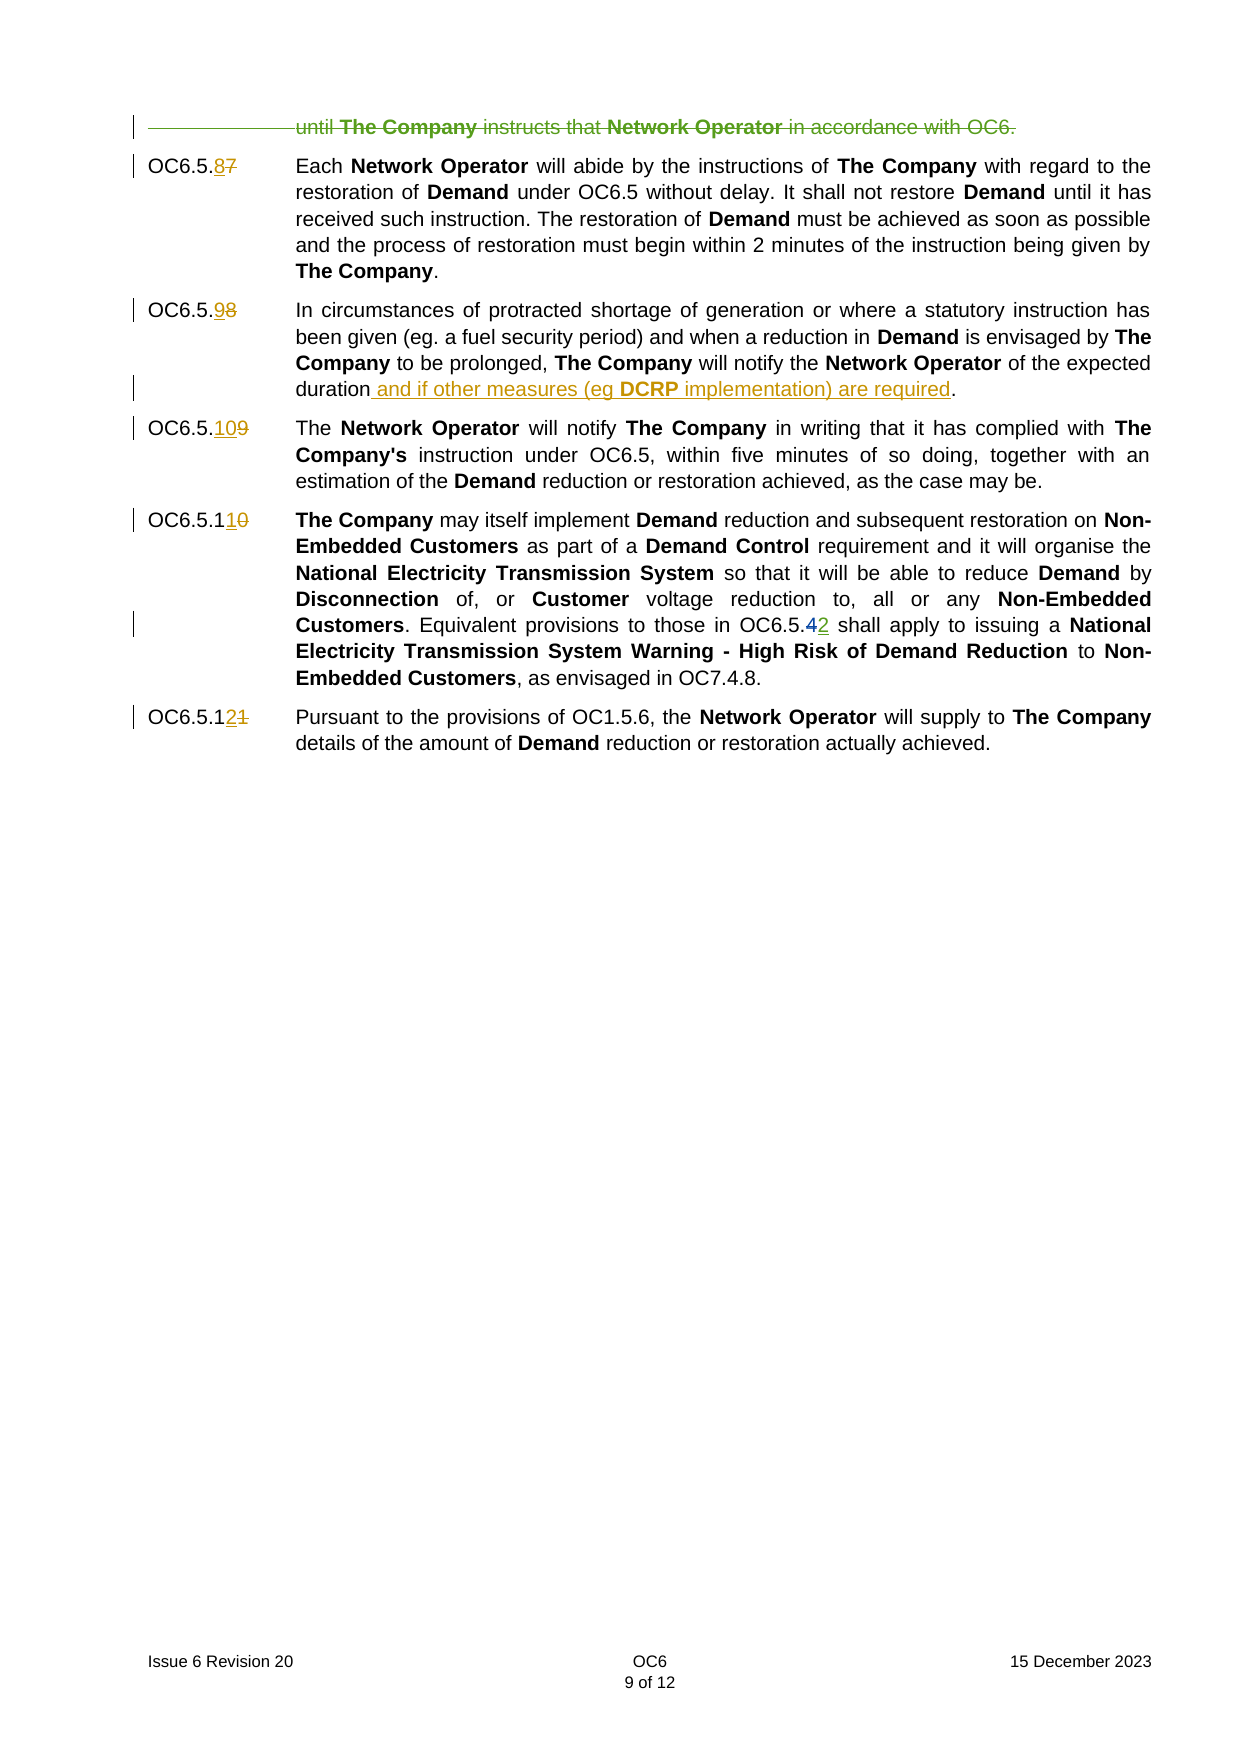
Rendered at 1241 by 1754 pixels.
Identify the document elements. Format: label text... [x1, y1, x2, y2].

text OC6.5. Each Network Operator will abide by the instructions of The Company with regard to the restoration of Demand under OC6.5 without delay. It shall not restore Demand until it has received such instruction. The restoration of Demand must be achieved as soon as possible and the process of restoration must begin within 2 minutes of the instruction being given by The Company. [148, 154, 1152, 283]
text OC6.5. In circumstances of protracted shortage of generation or where a statutory instruction has been given (eg. a fuel security period) and when a reduction in Demand is envisaged by The Company to be prolonged, The Company will notify the Network Operator of the expected duration. [148, 298, 1152, 401]
text OC6.5.1 The Company may itself implement Demand reduction and subsequent restoration on Non-Embedded Customers as part of a Demand Control requirement and it will organise the National Electricity Transmission System so that it will be able to reduce Demand by Disconnection of, or Customer voltage reduction to, all or any Non-Embedded Customers. Equivalent provisions to those in OC6.5. shall apply to issuing a National Electricity Transmission System Warning - High Risk of Demand Reduction to Non-Embedded Customers, as envisaged in OC7.4.8. [148, 508, 1152, 690]
text OC6.5. The Network Operator will notify The Company in writing that it has complied with The Company's instruction under OC6.5, within five minutes of so doing, together with an estimation of the Demand reduction or restoration achieved, as the case may be. [148, 416, 1152, 493]
text OC6.5.1 Pursuant to the provisions of OC1.5.6, the Network Operator will supply to The Company details of the amount of Demand reduction or restoration actually achieved. [148, 704, 1152, 755]
